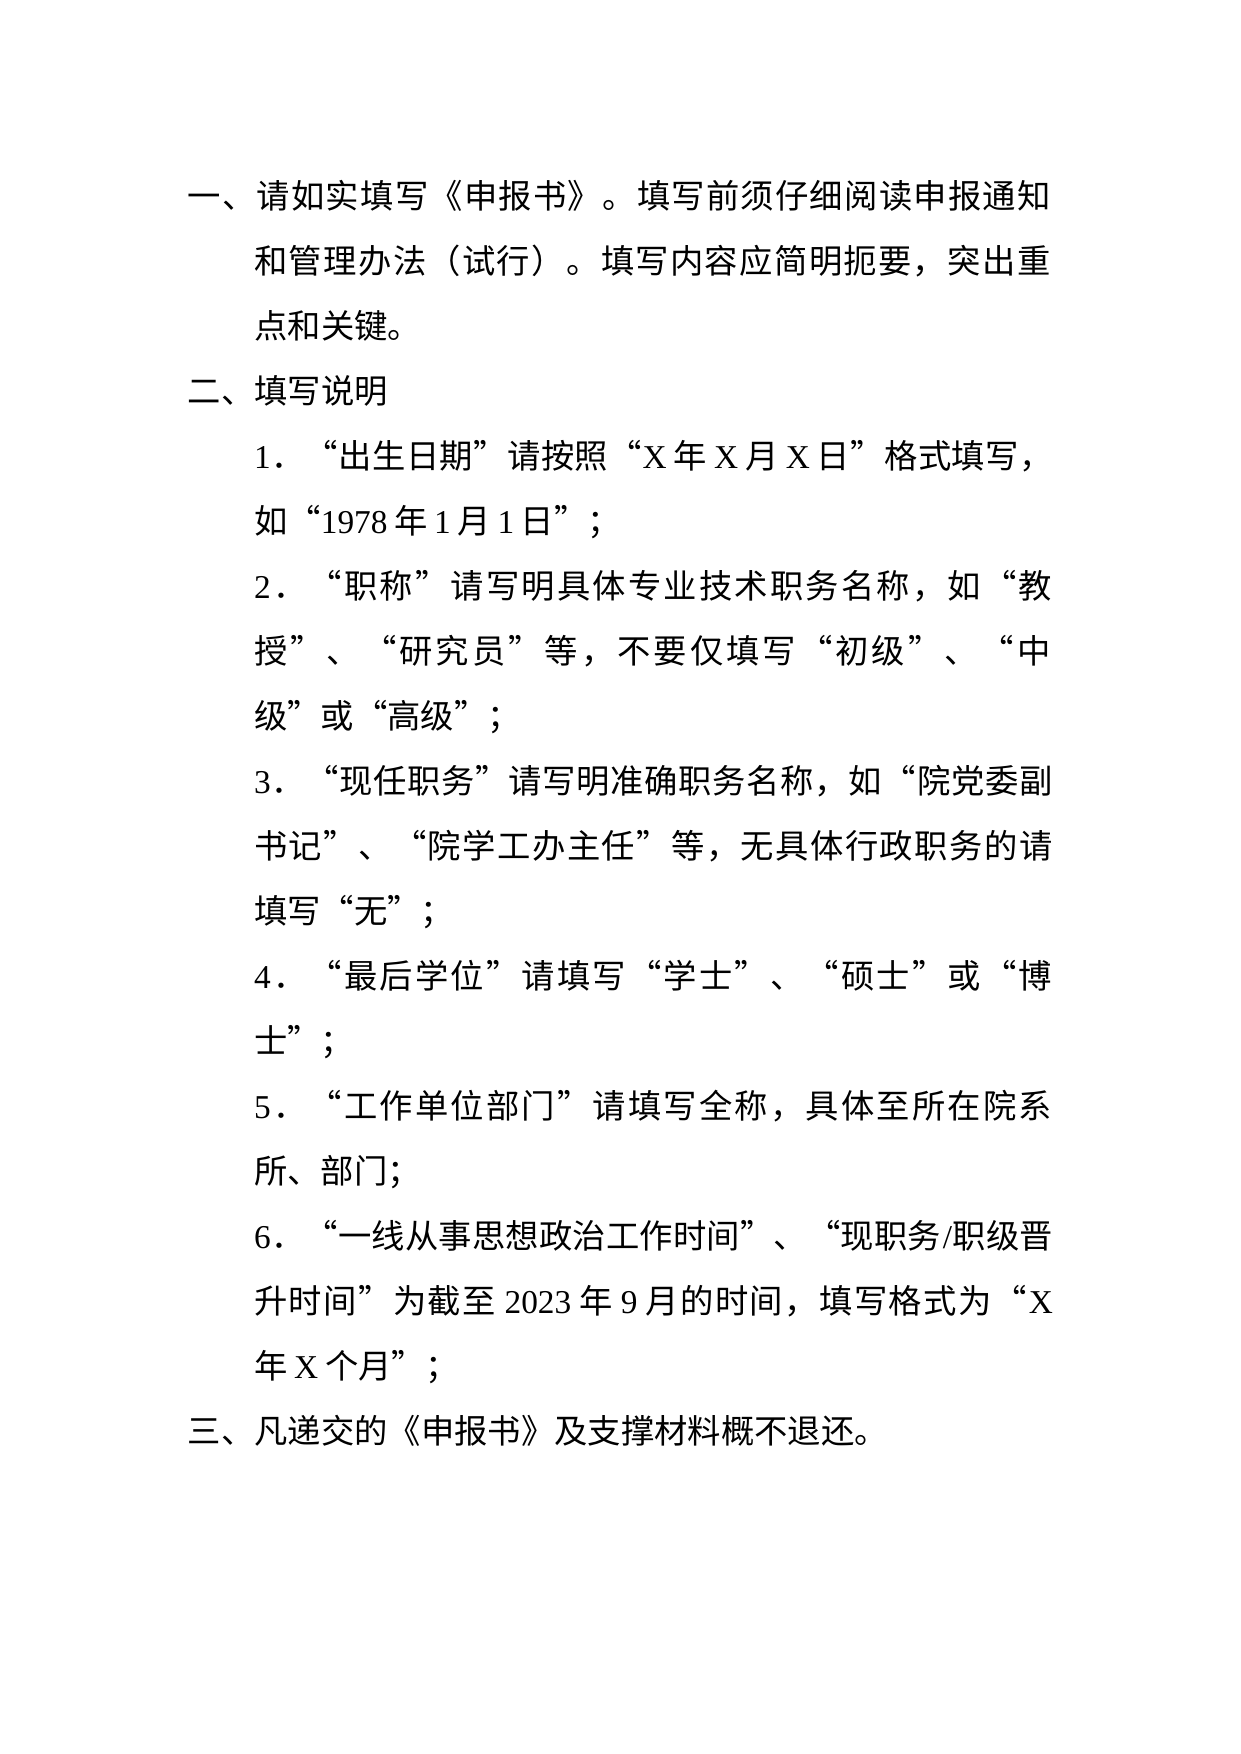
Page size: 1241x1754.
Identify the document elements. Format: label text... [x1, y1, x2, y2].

text 5．“工作单位部门”请填写全称，具体至所在院系所、部门； [254, 1072, 1053, 1202]
text 4．“最后学位”请填写“学士”、“硕士”或“博士”； [254, 942, 1053, 1072]
text 二、填写说明 [187, 357, 1053, 422]
text 3．“现任职务”请写明准确职务名称，如“院党委副书记”、“院学工办主任”等，无具体行政职务的请填写“无”； [254, 747, 1053, 942]
text 1．“出生日期”请按照“X年X月X日”格式填写，如“1978年1月1日”； [254, 422, 1053, 552]
text 6．“一线从事思想政治工作时间”、“现职务/职级晋升时间”为截至2023年9月的时间，填写格式为“X年X个月”； [254, 1202, 1053, 1397]
text 2．“职称”请写明具体专业技术职务名称，如“教授”、“研究员”等，不要仅填写“初级”、“中级”或“高级”； [254, 552, 1053, 747]
text 三、凡递交的《申报书》及支撑材料概不退还。 [187, 1397, 1053, 1462]
text 一、请如实填写《申报书》。填写前须仔细阅读申报通知和管理办法（试行）。填写内容应简明扼要，突出重点和关键。 [187, 162, 1053, 357]
